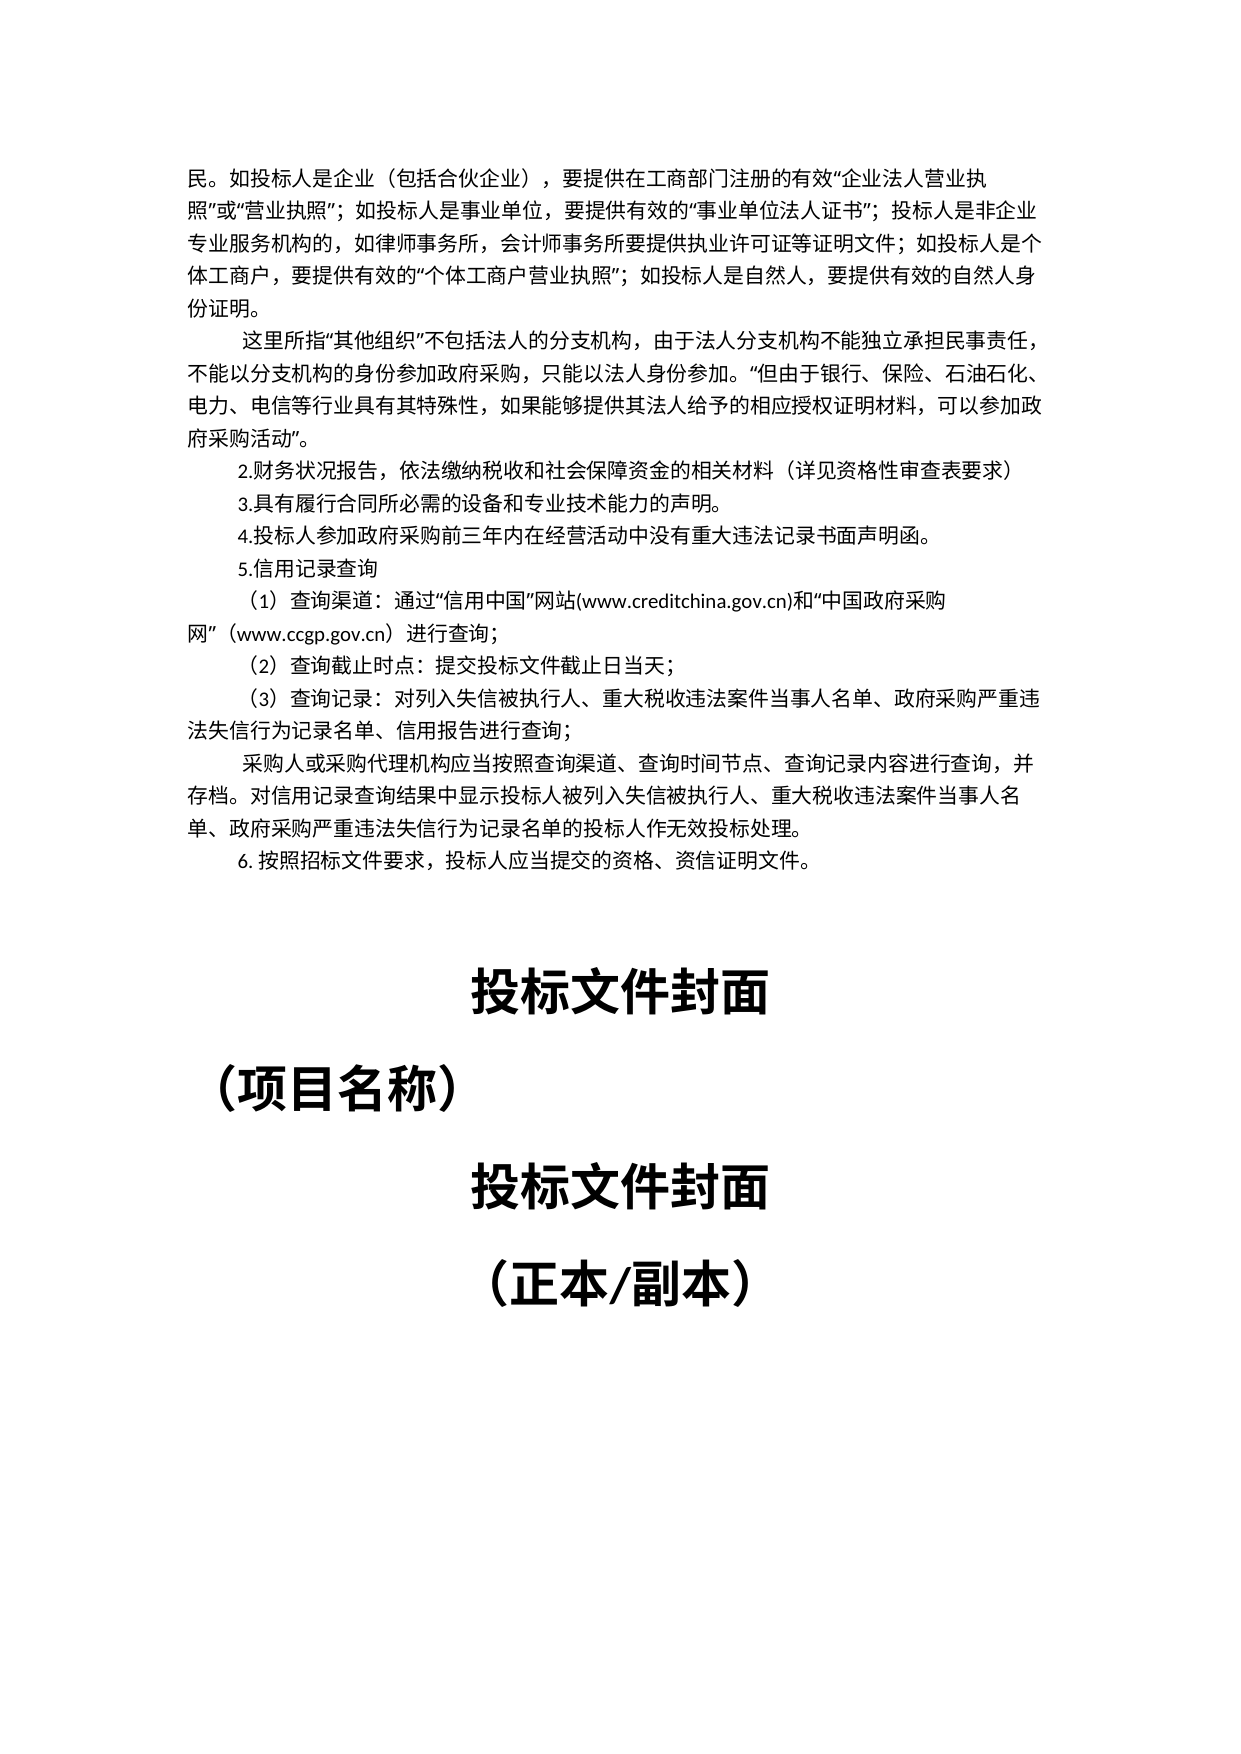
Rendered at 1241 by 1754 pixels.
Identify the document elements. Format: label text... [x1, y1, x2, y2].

text （正本/副本） [187, 1234, 1053, 1332]
text 采购人或采购代理机构应当按照查询渠道、查询时间节点、查询记录内容进行查询，并存档。对信用记录查询结果中显示投标人被列入失信被执行人、重大税收违法案件当事人名单、政府采购严重违法失信行为记录名单的投标人作无效投标处理。 [187, 747, 1053, 844]
text 4.投标人参加政府采购前三年内在经营活动中没有重大违法记录书面声明函。 [187, 519, 1053, 552]
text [187, 162, 1053, 324]
text （1）查询渠道：通过“信用中国”网站(www.creditchina.gov.cn)和“中国政府采购网”（www.ccgp.gov.cn）进行查询； [187, 584, 1053, 649]
text 5.信用记录查询 [187, 552, 1053, 584]
text 3.具有履行合同所必需的设备和专业技术能力的声明。 [187, 487, 1053, 519]
text 6. 按照招标文件要求，投标人应当提交的资格、资信证明文件。 [187, 844, 1053, 877]
text （项目名称） [187, 1039, 1053, 1137]
text （2）查询截止时点：提交投标文件截止日当天； [187, 649, 1053, 682]
text （3）查询记录：对列入失信被执行人、重大税收违法案件当事人名单、政府采购严重违法失信行为记录名单、信用报告进行查询； [187, 682, 1053, 747]
text 投标文件封面 [187, 942, 1053, 1039]
text 投标文件封面 [187, 1137, 1053, 1234]
text 2.财务状况报告，依法缴纳税收和社会保障资金的相关材料（详见资格性审查表要求） [187, 454, 1053, 487]
text 这里所指“其他组织”不包括法人的分支机构，由于法人分支机构不能独立承担民事责任，不能以分支机构的身份参加政府采购，只能以法人身份参加。“但由于银行、保险、石油石化、电力、电信等行业具有其特殊性，如果能够提供其法人给予的相应授权证明材料，可以参加政府采购活动”。 [187, 324, 1053, 454]
